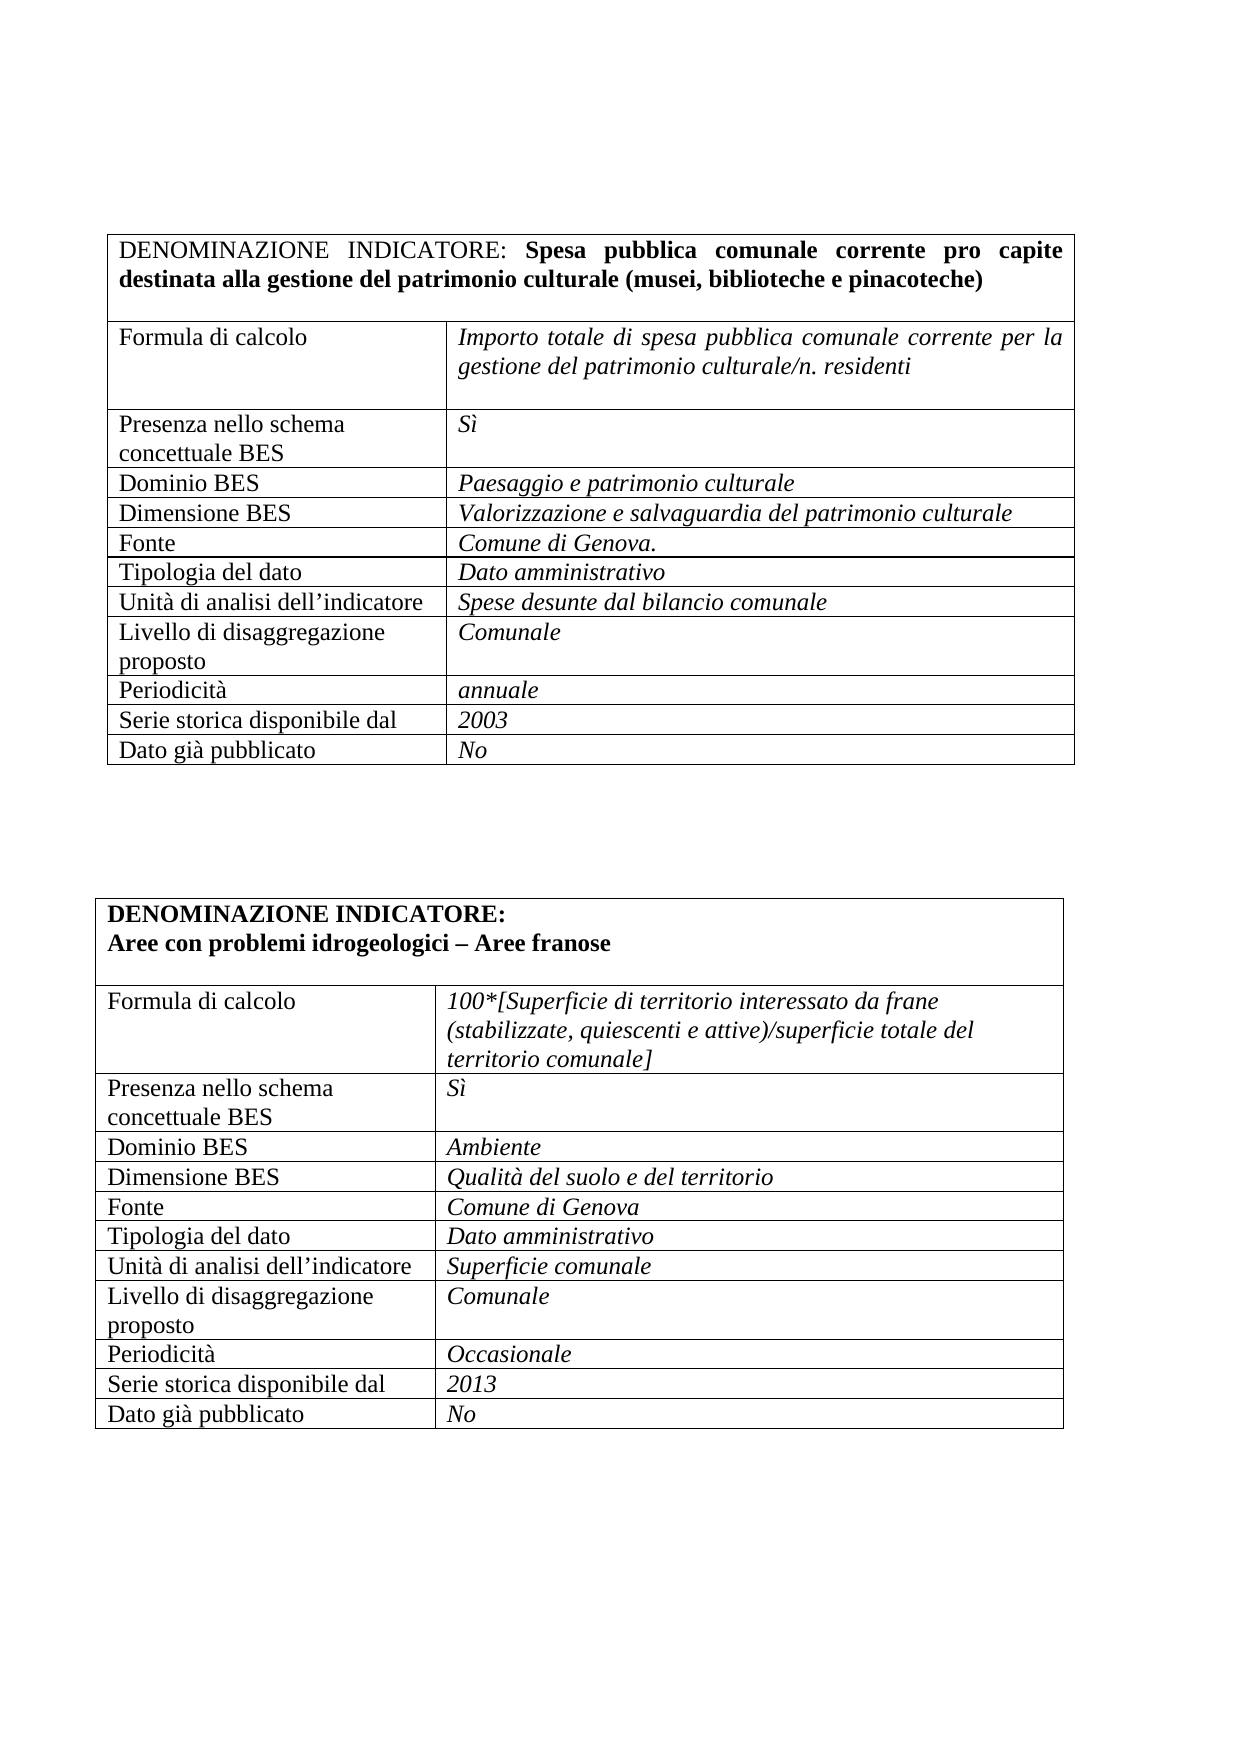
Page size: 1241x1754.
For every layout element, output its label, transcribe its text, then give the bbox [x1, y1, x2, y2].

table_cell Formula di calcolo [96, 986, 435, 1072]
table_cell No [447, 735, 1074, 764]
table_cell Valorizzazione e salvaguardia del patrimonio culturale [447, 498, 1074, 527]
table_cell Presenza nello schema concettuale BES [108, 410, 446, 467]
table_cell Comunale [436, 1281, 1063, 1338]
table_cell Serie storica disponibile dal [96, 1369, 435, 1398]
table_cell Dato amministrativo [447, 558, 1074, 586]
table_cell Periodicità [96, 1340, 435, 1368]
table_cell No [436, 1399, 1063, 1428]
table_cell Dato amministrativo [436, 1221, 1063, 1250]
table_cell Sì [436, 1074, 1063, 1131]
table_header DENOMINAZIONE INDICATORE: Aree con problemi idrogeologici – Aree franose [96, 899, 1063, 985]
table_cell Comunale [447, 617, 1074, 674]
table_cell Periodicità [108, 676, 446, 704]
table_header DENOMINAZIONE INDICATORE: Spesa pubblica comunale corrente pro capite destinata alla gestione del patrimonio culturale (musei, biblioteche e pinacoteche) [108, 235, 1074, 321]
table_cell Unità di analisi dell’indicatore [108, 587, 446, 616]
table_cell Dato già pubblicato [108, 735, 446, 764]
table_cell Occasionale [436, 1340, 1063, 1368]
table_cell Ambiente [436, 1132, 1063, 1161]
table_cell annuale [447, 676, 1074, 704]
table_cell Dato già pubblicato [96, 1399, 435, 1428]
table_cell Dimensione BES [108, 498, 446, 527]
table_cell Dimensione BES [96, 1162, 435, 1191]
table_cell Paesaggio e patrimonio culturale [447, 468, 1074, 497]
table_cell Formula di calcolo [108, 322, 446, 408]
table_cell Dominio BES [108, 468, 446, 497]
table_cell Comune di Genova [436, 1192, 1063, 1220]
table_cell Unità di analisi dell’indicatore [96, 1251, 435, 1280]
table_cell Fonte [108, 528, 446, 556]
table_cell Tipologia del dato [96, 1221, 435, 1250]
table_cell Livello di disaggregazione proposto [108, 617, 446, 674]
table_cell Sì [447, 410, 1074, 467]
table_cell Superficie comunale [436, 1251, 1063, 1280]
table_cell 100*[Superficie di territorio interessato da frane (stabilizzate, quiescenti e attive)/superficie totale del territorio comunale] [436, 986, 1063, 1072]
table_cell Serie storica disponibile dal [108, 705, 446, 734]
table_cell Tipologia del dato [108, 558, 446, 586]
table_cell Qualità del suolo e del territorio [436, 1162, 1063, 1191]
table_cell Livello di disaggregazione proposto [96, 1281, 435, 1338]
table_cell Fonte [96, 1192, 435, 1220]
table_cell Comune di Genova. [447, 528, 1074, 556]
table_cell Importo totale di spesa pubblica comunale corrente per la gestione del patrimonio culturale/n. residenti [447, 322, 1074, 408]
table_cell 2013 [436, 1369, 1063, 1398]
table_cell Dominio BES [96, 1132, 435, 1161]
table_cell Spese desunte dal bilancio comunale [447, 587, 1074, 616]
table_cell 2003 [447, 705, 1074, 734]
table_cell Presenza nello schema concettuale BES [96, 1074, 435, 1131]
